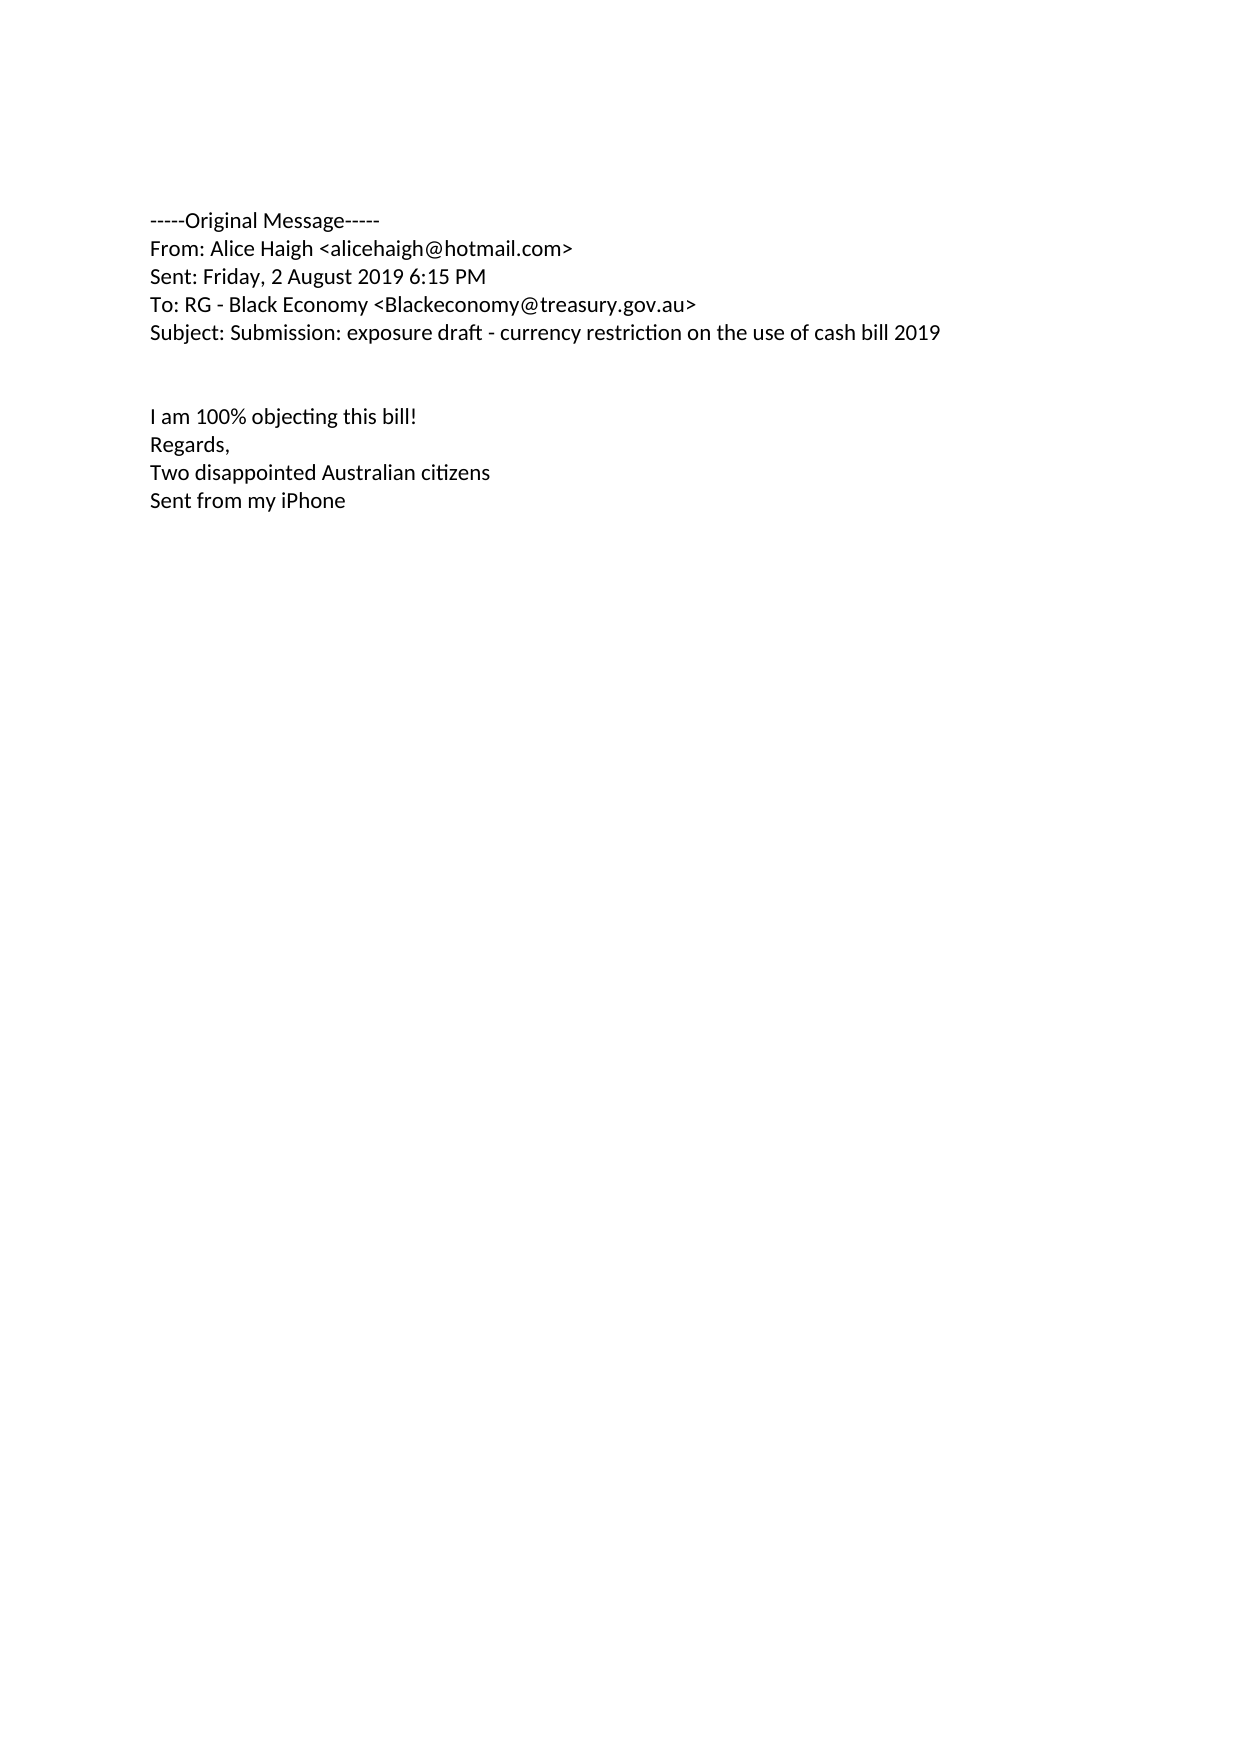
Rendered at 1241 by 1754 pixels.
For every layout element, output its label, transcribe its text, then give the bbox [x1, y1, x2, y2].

text Sent from my iPhone [150, 486, 1090, 514]
text -----Original Message----- From: Alice Haigh <alicehaigh@hotmail.com> Sent: Friday, 2 August 2019 6:15 PM To: RG - Black Economy <Blackeconomy@treasury.gov.au> Subject: Submission: exposure draft - currency restriction on the use of cash bill 2019 [150, 206, 1090, 346]
text I am 100% objecting this bill! [150, 402, 1090, 430]
text Regards, [150, 430, 1090, 458]
text Two disappointed Australian citizens [150, 458, 1090, 486]
